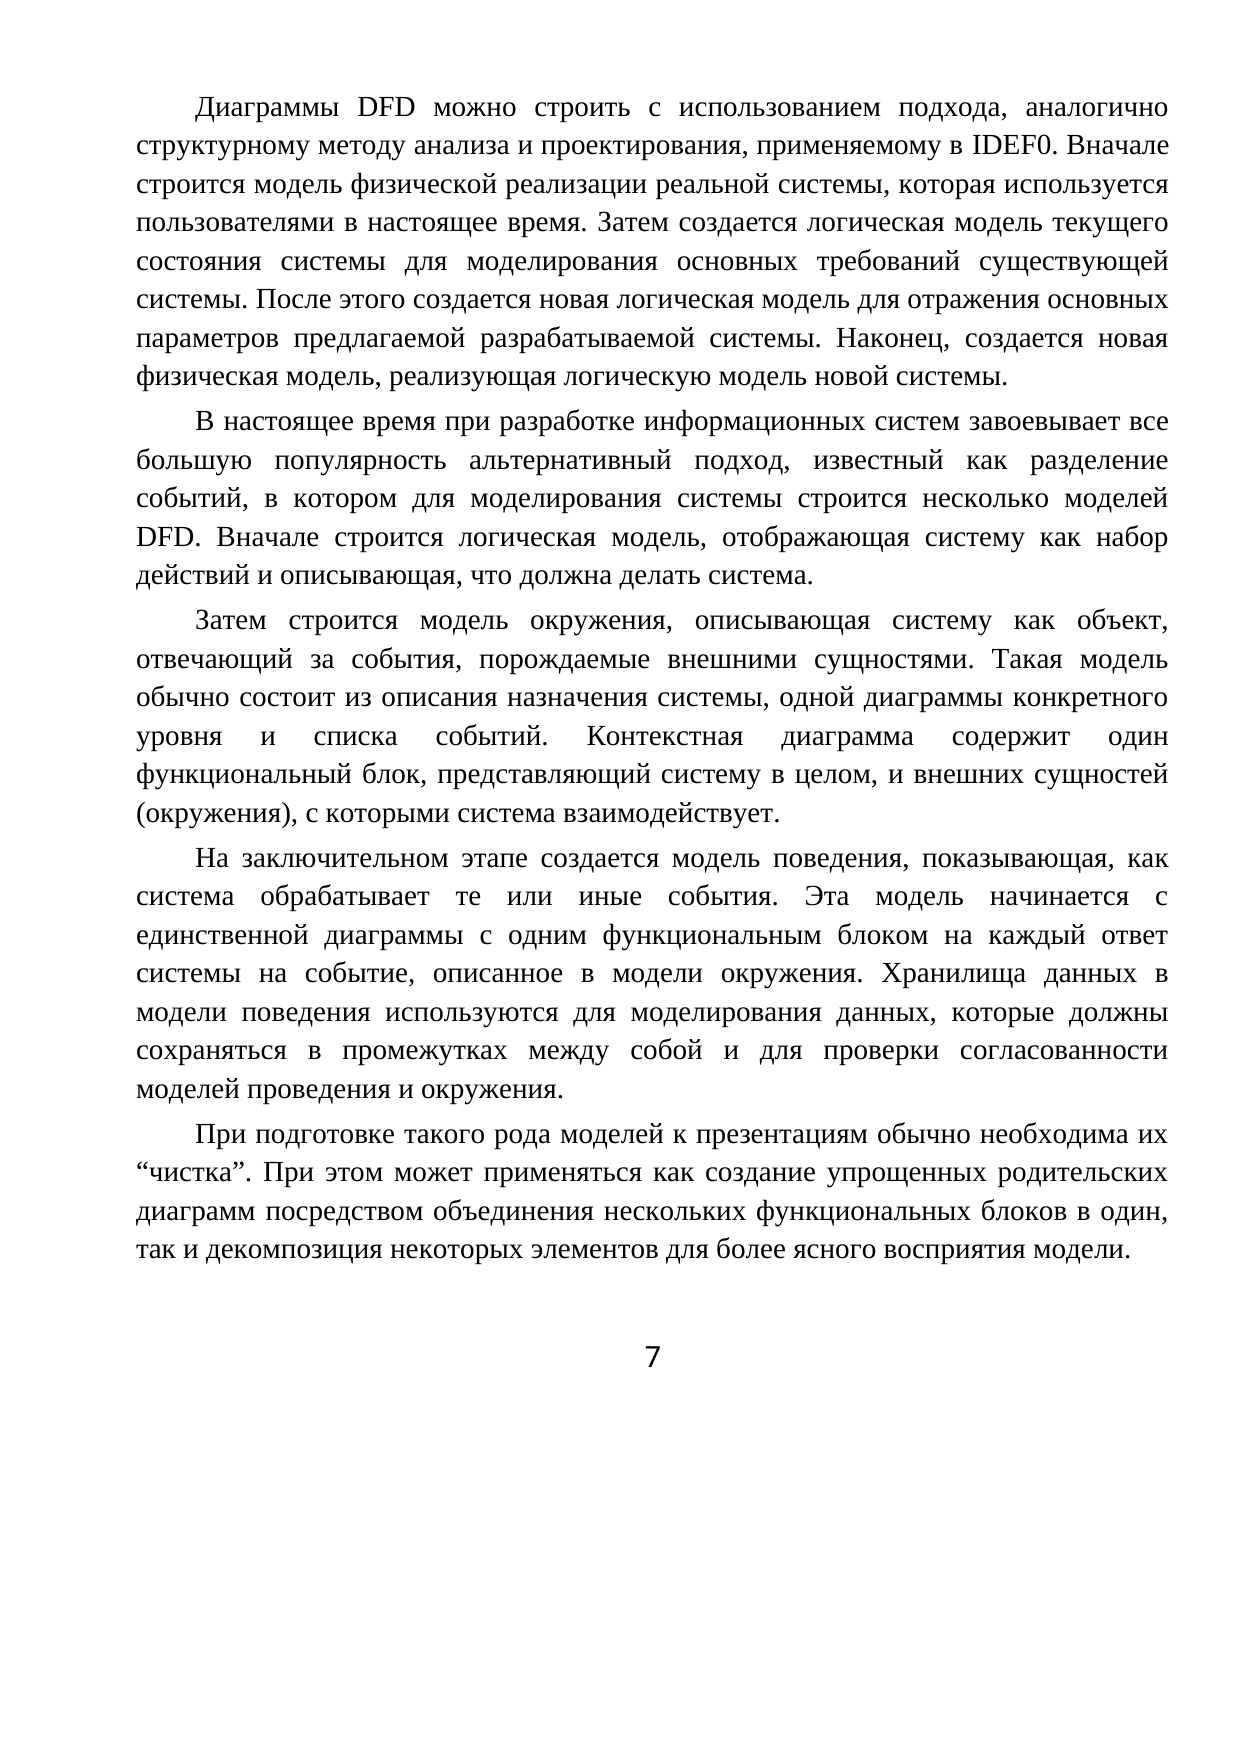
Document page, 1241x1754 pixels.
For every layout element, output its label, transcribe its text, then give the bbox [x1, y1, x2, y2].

text Диаграммы DFD можно строить с использованием подхода, аналогично структурному методу анализа и проектирования, применяемому в IDEF0. Вначале строится модель физической реализации реальной системы, которая используется пользователями в настоящее время. Затем создается логическая модель текущего состояния системы для моделирования основных требований существующей системы. После этого создается новая логическая модель для отражения основных параметров предлагаемой разрабатываемой системы. Наконец, создается новая физическая модель, реализующая логическую модель новой системы. [136, 89, 1169, 392]
text При подготовке такого рода моделей к презентациям обычно необходима их “чистка”. При этом может применяться как создание упрощенных родительских диаграмм посредством объединения нескольких функциональных блоков в один, так и декомпозиция некоторых элементов для более ясного восприятия модели. [136, 1116, 1169, 1265]
text Затем строится модель окружения, описывающая систему как объект, отвечающий за события, порождаемые внешними сущностями. Такая модель обычно состоит из описания назначения системы, одной диаграммы конкретного уровня и списка событий. Контекстная диаграмма содержит один функциональный блок, представляющий систему в целом, и внешних сущностей (окружения), с которыми система взаимодействует. [136, 602, 1169, 828]
text В настоящее время при разработке информационных систем завоевывает все большую популярность альтернативный подход, известный как разделение событий, в котором для моделирования системы строится несколько моделей DFD. Вначале строится логическая модель, отображающая систему как набор действий и описывающая, что должна делать система. [136, 403, 1169, 591]
text На заключительном этапе создается модель поведения, показывающая, как система обрабатывает те или иные события. Эта модель начинается с единственной диаграммы с одним функциональным блоком на каждый ответ системы на событие, описанное в модели окружения. Хранилища данных в модели поведения используются для моделирования данных, которые должны сохраняться в промежутках между собой и для проверки согласованности моделей проведения и окружения. [136, 840, 1169, 1104]
